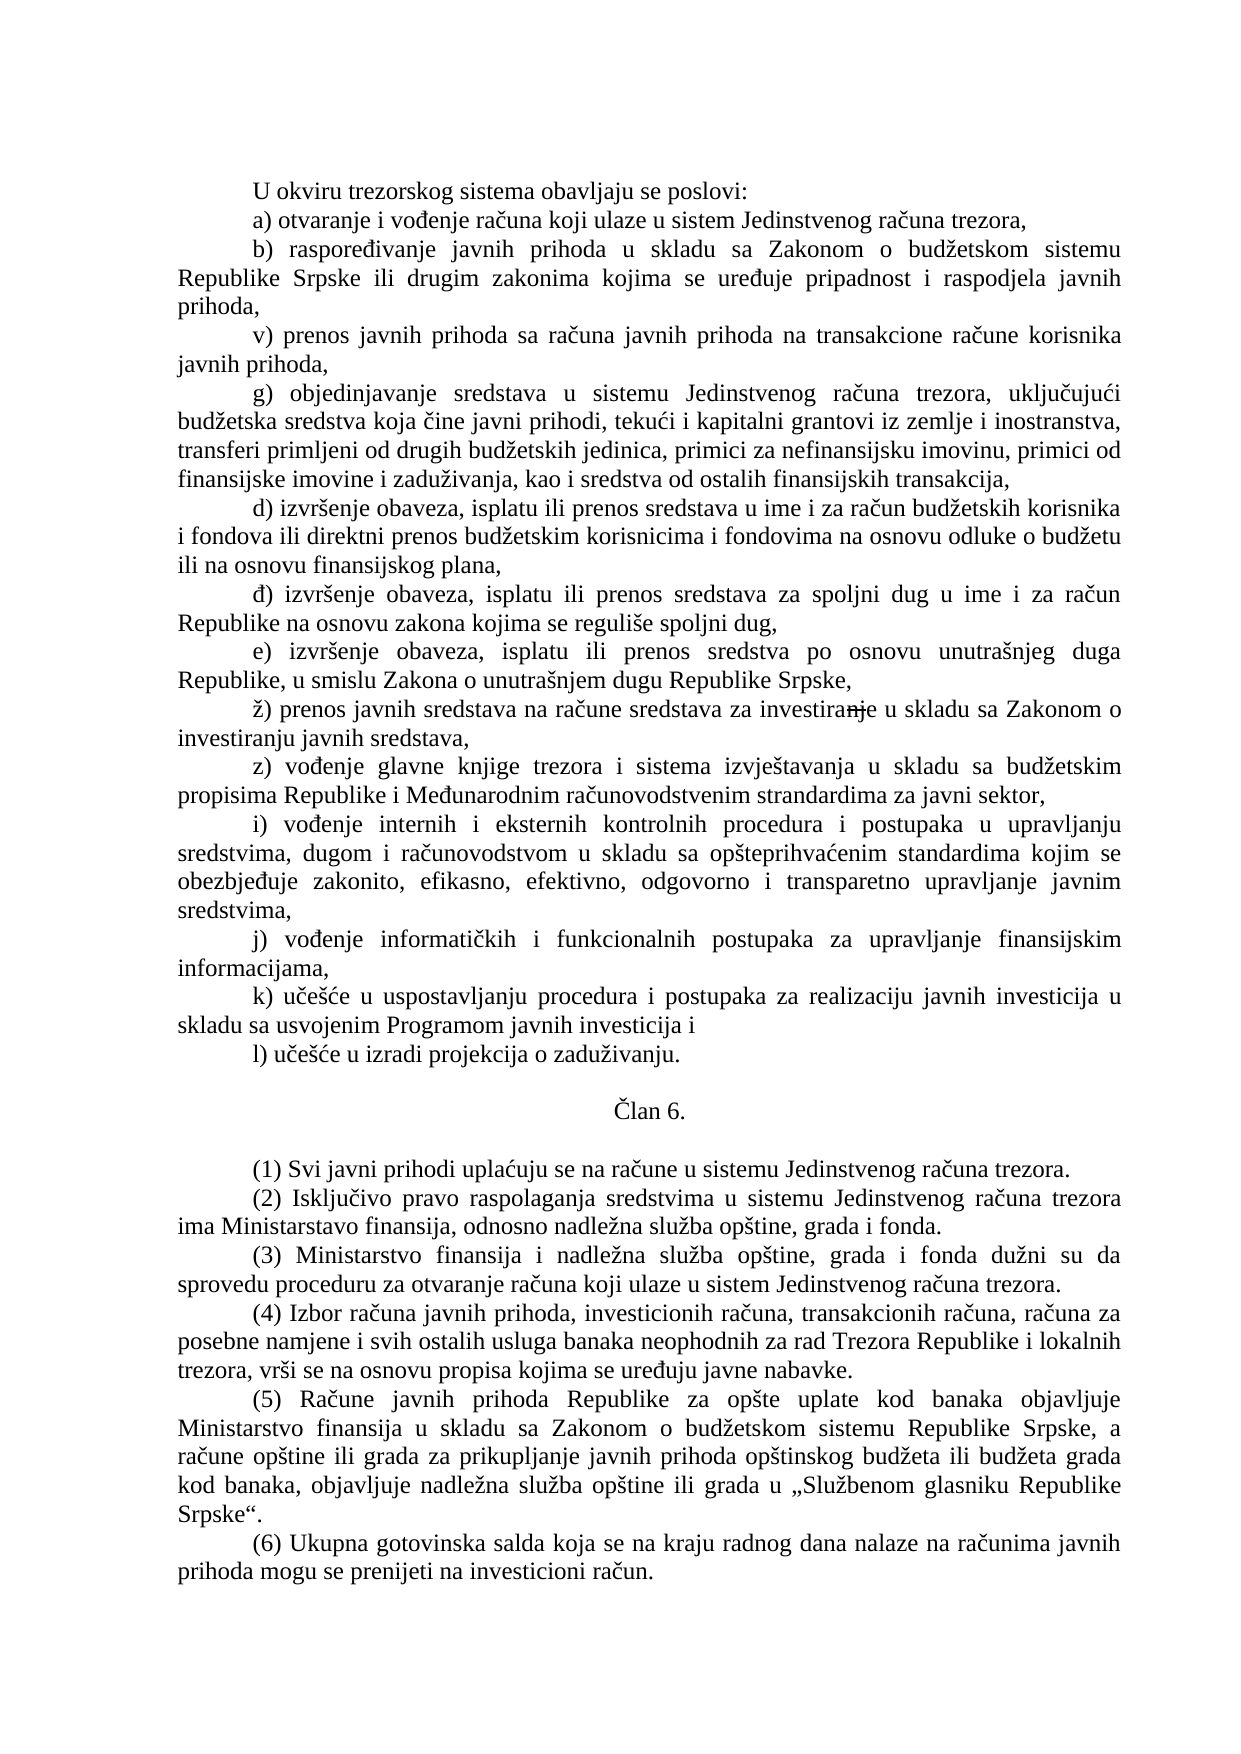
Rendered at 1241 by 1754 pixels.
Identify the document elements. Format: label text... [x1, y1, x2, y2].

text (4) Izbor računa javnih prihoda, investicionih računa, transakcionih računa, računa za posebne namjene i svih ostalih usluga banaka neophodnih za rad Trezora Republike i lokalnih trezora, vrši se na osnovu propisa kojima se uređuju javne nabavke. [177, 1298, 1122, 1384]
text b) raspoređivanje javnih prihoda u skladu sa Zakonom o budžetskom sistemu Republike Srpske ili drugim zakonima kojima se uređuje pripadnost i raspodjela javnih prihoda, [177, 234, 1122, 320]
text i) vođenje internih i eksternih kontrolnih procedura i postupaka u upravljanju sredstvima, dugom i računovodstvom u skladu sa opšteprihvaćenim standardima kojim se obezbjeđuje zakonito, efikasno, efektivno, odgovorno i transparetno upravljanje javnim sredstvima, [177, 809, 1122, 924]
text v) prenos javnih prihoda sa računa javnih prihoda na transakcione račune korisnika javnih prihoda, [177, 320, 1122, 378]
text Član 6. [177, 1096, 1122, 1125]
text (1) Svi javni prihodi uplaćuju se na račune u sistemu Jedinstvenog računa trezora. [177, 1154, 1122, 1183]
text z) vođenje glavne knjige trezora i sistema izvještavanja u skladu sa budžetskim propisima Republike i Međunarodnim računovodstvenim strandardima za javni sektor, [177, 751, 1122, 809]
text e) izvršenje obaveza, isplatu ili prenos sredstva po osnovu unutrašnjeg duga Republike, u smislu Zakona o unutrašnjem dugu Republike Srpske, [177, 636, 1122, 694]
text l) učešće u izradi projekcija o zaduživanju. [177, 1039, 1122, 1068]
text a) otvaranje i vođenje računa koji ulaze u sistem Jedinstvenog računa trezora, [177, 205, 1122, 234]
text (3) Ministarstvo finansija i nadležna služba opštine, grada i fonda dužni su da sprovedu proceduru za otvaranje računa koji ulaze u sistem Jedinstvenog računa trezora. [177, 1240, 1122, 1298]
text ž) prenos javnih sredstava na račune sredstava za investiranje u skladu sa Zakonom o investiranju javnih sredstava, [177, 694, 1122, 751]
text (2) Isključivo pravo raspolaganja sredstvima u sistemu Jedinstvenog računa trezora ima Ministarstavo finansija, odnosno nadležna služba opštine, grada i fonda. [177, 1183, 1122, 1240]
text d) izvršenje obaveza, isplatu ili prenos sredstava u ime i za račun budžetskih korisnika i fondova ili direktni prenos budžetskim korisnicima i fondovima na osnovu odluke o budžetu ili na osnovu finansijskog plana, [177, 493, 1122, 579]
text (5) Račune javnih prihoda Republike za opšte uplate kod banaka objavljuje Ministarstvo finansija u skladu sa Zakonom o budžetskom sistemu Republike Srpske, a račune opštine ili grada za prikupljanje javnih prihoda opštinskog budžeta ili budžeta grada kod banaka, objavljuje nadležna služba opštine ili grada u „Službenom glasniku Republike Srpske“. [177, 1384, 1122, 1528]
text U okviru trezorskog sistema obavljaju se poslovi: [177, 176, 1122, 205]
text k) učešće u uspostavljanju procedura i postupaka za realizaciju javnih investicija u skladu sa usvojenim Programom javnih investicija i [177, 981, 1122, 1039]
text đ) izvršenje obaveza, isplatu ili prenos sredstava za spoljni dug u ime i za račun Republike na osnovu zakona kojima se reguliše spoljni dug, [177, 579, 1122, 636]
text g) objedinjavanje sredstava u sistemu Jedinstvenog računa trezora, uključujući budžetska sredstva koja čine javni prihodi, tekući i kapitalni grantovi iz zemlje i inostranstva, transferi primljeni od drugih budžetskih jedinica, primici za nefinansijsku imovinu, primici od finansijske imovine i zaduživanja, kao i sredstva od ostalih finansijskih transakcija, [177, 378, 1122, 493]
text (6) Ukupna gotovinska salda koja se na kraju radnog dana nalaze na računima javnih prihoda mogu se prenijeti na investicioni račun. [177, 1528, 1122, 1585]
text j) vođenje informatičkih i funkcionalnih postupaka za upravljanje finansijskim informacijama, [177, 924, 1122, 981]
